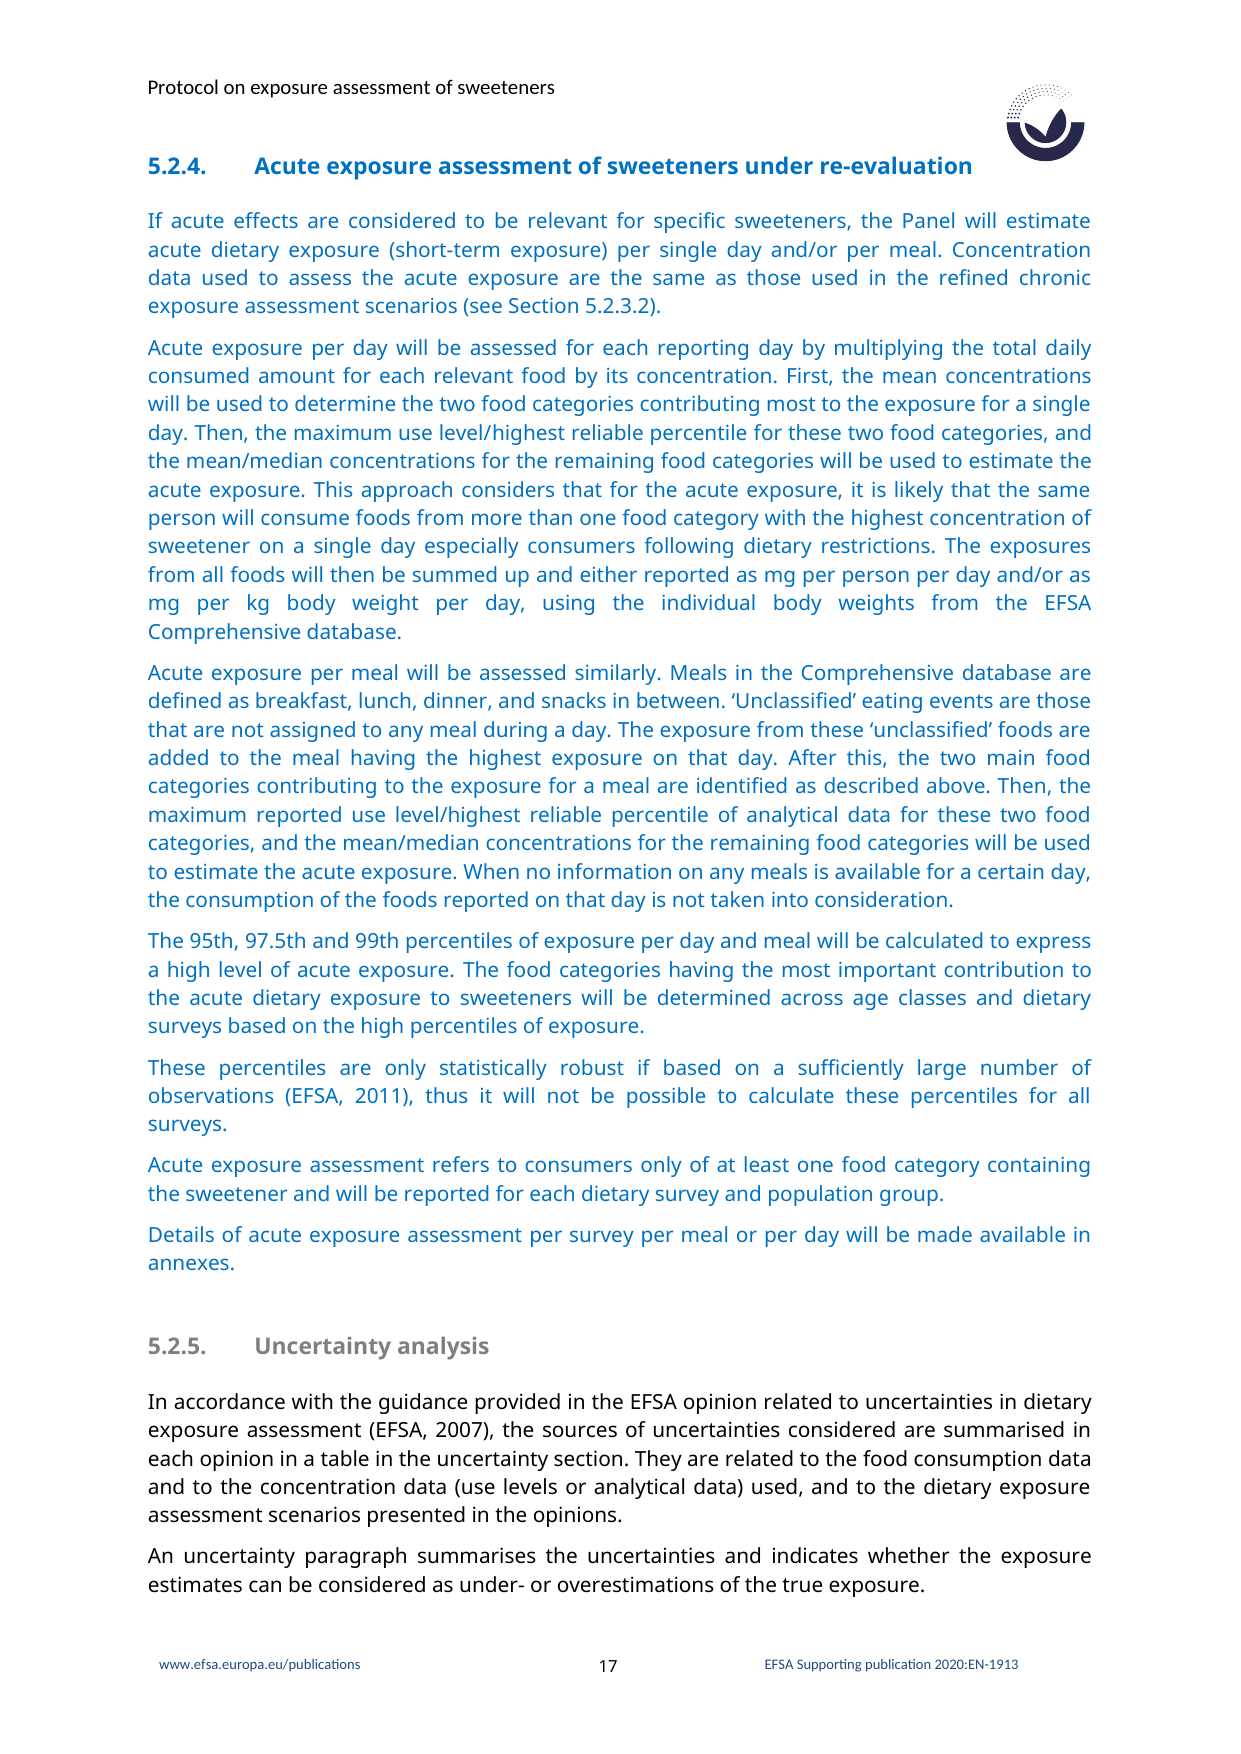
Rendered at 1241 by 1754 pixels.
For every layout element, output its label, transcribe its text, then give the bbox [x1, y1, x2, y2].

text An uncertainty paragraph summarises the uncertainties and indicates whether the exposure estimates can be considered as under- or overestimations of the true exposure. [148, 1542, 1093, 1598]
text The 95th, 97.5th and 99th percentiles of exposure per day and meal will be calculated to express a high level of acute exposure. The food categories having the most important contribution to the acute dietary exposure to sweeteners will be determined across age classes and dietary surveys based on the high percentiles of exposure. [148, 926, 1093, 1040]
text Acute exposure per day will be assessed for each reporting day by multiplying the total daily consumed amount for each relevant food by its concentration. First, the mean concentrations will be used to determine the two food categories contributing most to the exposure for a single day. Then, the maximum use level/highest reliable percentile for these two food categories, and the mean/median concentrations for the remaining food categories will be used to estimate the acute exposure. This approach considers that for the acute exposure, it is likely that the same person will consume foods from more than one food category with the highest concentration of sweetener on a single day especially consumers following dietary restrictions. The exposures from all foods will then be summed up and either reported as mg per person per day and/or as mg per kg body weight per day, using the individual body weights from the EFSA Comprehensive database. [148, 333, 1093, 645]
subtitle Acute exposure assessment of sweeteners under re-evaluation [148, 149, 1093, 181]
picture [997, 73, 1090, 149]
text In accordance with the guidance provided in the EFSA opinion related to uncertainties in dietary exposure assessment (EFSA, 2007), the sources of uncertainties considered are summarised in each opinion in a table in the uncertainty section. They are related to the food consumption data and to the concentration data (use levels or analytical data) used, and to the dietary exposure assessment scenarios presented in the opinions. [148, 1387, 1093, 1529]
text These percentiles are only statistically robust if based on a sufficiently large number of observations (EFSA, 2011), thus it will not be possible to calculate these percentiles for all surveys. [148, 1053, 1093, 1138]
text Acute exposure assessment refers to consumers only of at least one food category containing the sweetener and will be reported for each dietary survey and population group. [148, 1150, 1093, 1207]
text Acute exposure per meal will be assessed similarly. Meals in the Comprehensive database are defined as breakfast, lunch, dinner, and snacks in between. ‘Unclassified’ eating events are those that are not assigned to any meal during a day. The exposure from these ‘unclassified’ foods are added to the meal having the highest exposure on that day. After this, the two main food categories contributing to the exposure for a meal are identified as described above. Then, the maximum reported use level/highest reliable percentile of analytical data for these two food categories, and the mean/median concentrations for the remaining food categories will be used to estimate the acute exposure. When no information on any meals is available for a certain day, the consumption of the foods reported on that day is not taken into consideration. [148, 658, 1093, 914]
text If acute effects are considered to be relevant for specific sweeteners, the Panel will estimate acute dietary exposure (short-term exposure) per single day and/or per meal. Concentration data used to assess the acute exposure are the same as those used in the refined chronic exposure assessment scenarios (see Section 5.2.3.2). [148, 206, 1093, 320]
subtitle Uncertainty analysis [148, 1330, 1093, 1361]
text Details of acute exposure assessment per survey per meal or per day will be made available in annexes. [148, 1220, 1093, 1277]
